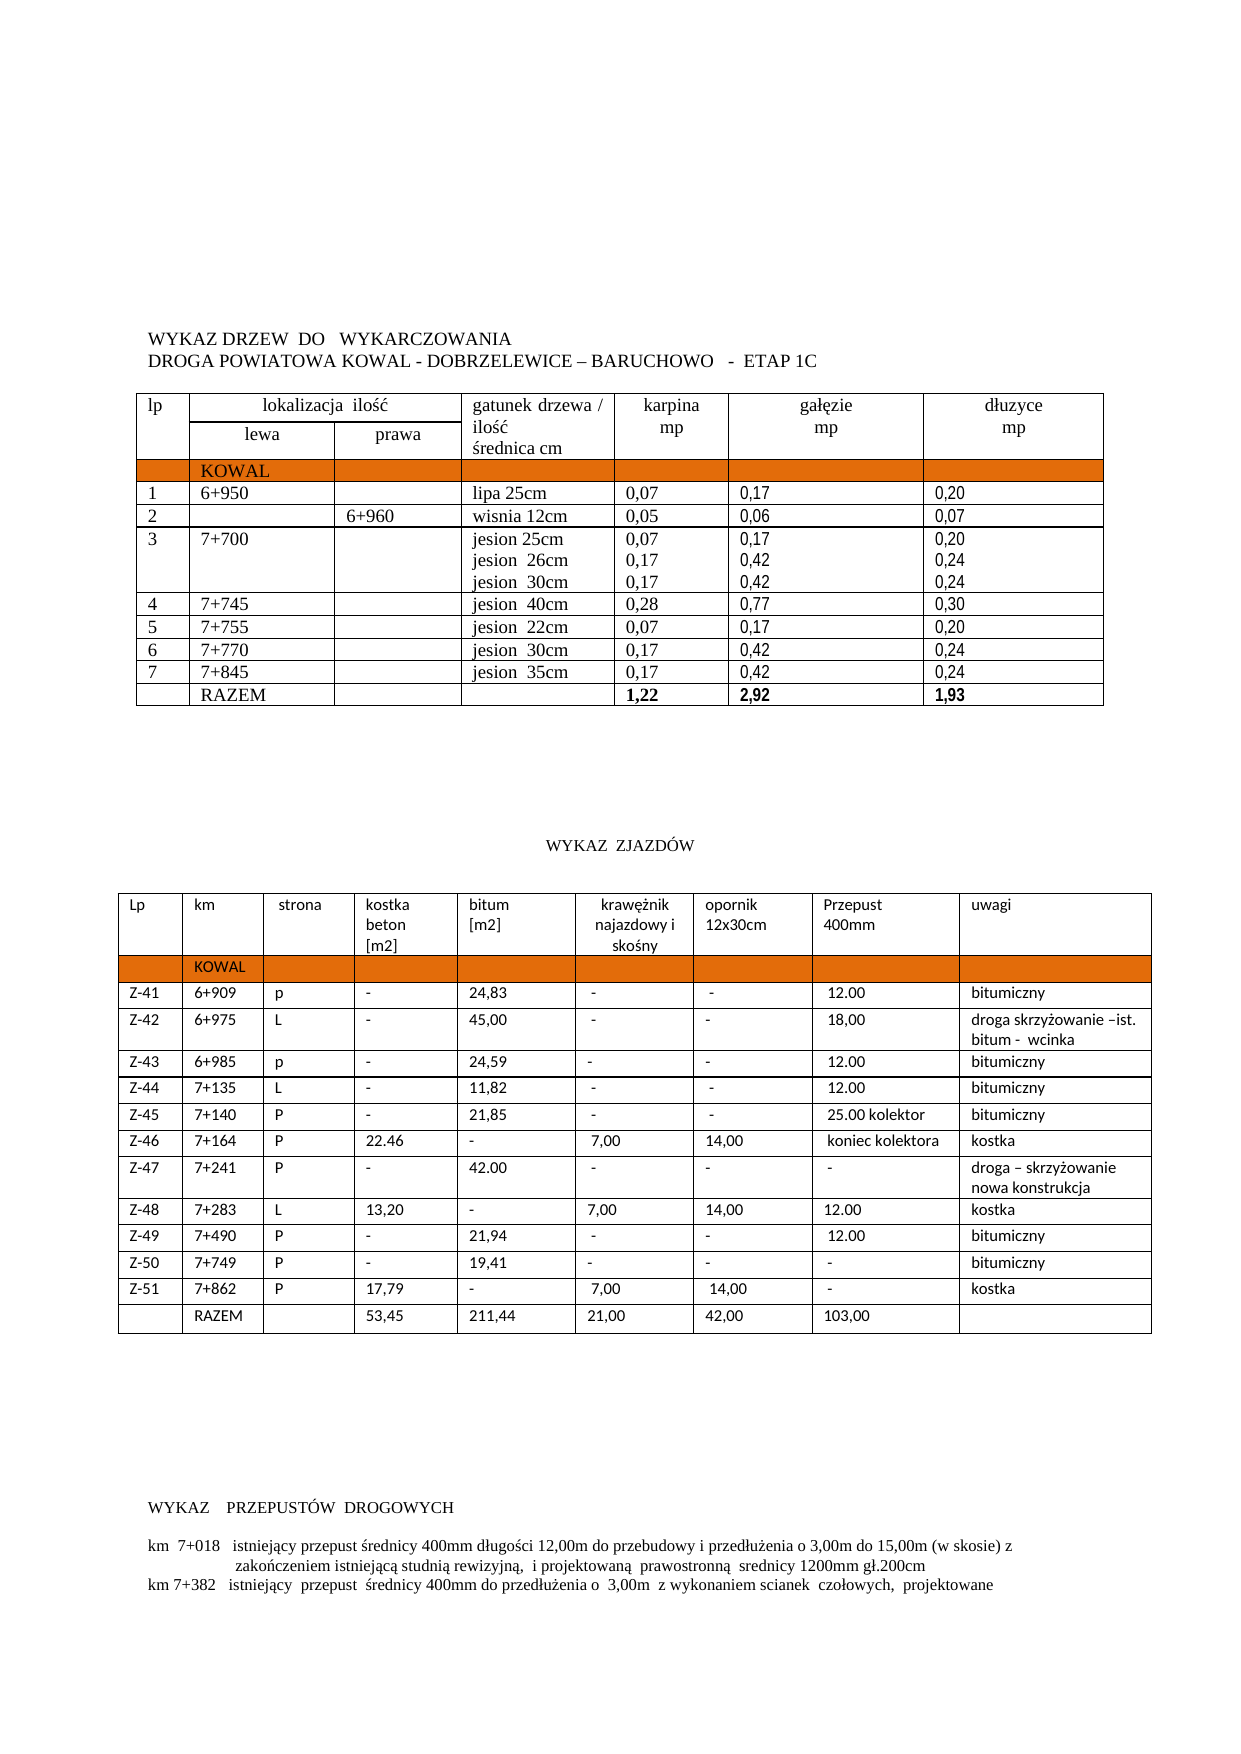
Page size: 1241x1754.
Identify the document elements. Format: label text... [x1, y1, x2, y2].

table_cell Z-50 [119, 1252, 182, 1277]
table_cell jesion 30cm [462, 639, 614, 660]
table_header uwagi [960, 894, 1151, 955]
table_cell - [813, 1157, 959, 1198]
table_cell L [264, 1199, 354, 1224]
table_cell - [694, 1009, 812, 1050]
table_cell 12.00 [813, 1051, 959, 1076]
table_cell 0,24 [924, 639, 1103, 660]
table_cell P [264, 1157, 354, 1198]
table_cell - [458, 1279, 575, 1304]
table_cell - [355, 1078, 457, 1103]
table_cell 7+845 [190, 661, 334, 683]
table_header gatunek drzewa / ilość średnica cm [462, 394, 614, 459]
table_cell Z-46 [119, 1131, 182, 1156]
table_cell - [576, 1225, 693, 1251]
table_cell 0,30 [924, 593, 1103, 615]
table_cell 42.00 [458, 1157, 575, 1198]
table_cell P [264, 1131, 354, 1156]
text WYKAZ DRZEW DO WYKARCZOWANIA [148, 328, 1093, 350]
table_header bitum [m2] [458, 894, 575, 955]
table_cell - [576, 1104, 693, 1129]
table_cell 12.00 [813, 1199, 959, 1224]
table_cell Z-41 [119, 983, 182, 1008]
table_cell 6+975 [183, 1009, 263, 1050]
table_cell - [355, 1225, 457, 1251]
table_cell 45,00 [458, 1009, 575, 1050]
table_cell kostka [960, 1199, 1151, 1224]
table_cell wisnia 12cm [462, 505, 614, 526]
text km 7+018 istniejący przepust średnicy 400mm długości 12,00m do przebudowy i przedłużenia o 3,00m do 15,00m (w skosie) z [148, 1536, 1093, 1555]
table_cell 42,00 [694, 1305, 812, 1333]
table_cell - [355, 1051, 457, 1076]
text km 7+382 istniejący przepust średnicy 400mm do przedłużenia o 3,00m z wykonaniem scianek czołowych, projektowane [148, 1574, 1093, 1594]
table_cell jesion 40cm [462, 593, 614, 615]
table_cell Z-51 [119, 1279, 182, 1304]
table_cell 7+700 [190, 528, 334, 592]
table_cell 0,17 [729, 616, 923, 637]
table_cell 24,83 [458, 983, 575, 1008]
table_cell [335, 684, 461, 705]
table_cell 1,22 [615, 684, 728, 705]
table_cell bitumiczny [960, 983, 1151, 1008]
table_cell [335, 639, 461, 660]
table_cell 7+745 [190, 593, 334, 615]
table_cell RAZEM [183, 1305, 263, 1333]
table_cell 0,77 [729, 593, 923, 615]
text zakończeniem istniejącą studnią rewizyjną, i projektowaną prawostronną srednicy 1200mm gł.200cm [148, 1555, 1093, 1574]
table_cell 0,07 [615, 616, 728, 637]
table_cell 53,45 [355, 1305, 457, 1333]
table_cell P [264, 1225, 354, 1251]
table_cell 21,94 [458, 1225, 575, 1251]
table_cell 0,07 0,17 0,17 [615, 528, 728, 592]
table_cell 0,17 [729, 482, 923, 504]
table_header gałęzie mp [729, 394, 923, 459]
table_cell 103,00 [813, 1305, 959, 1333]
table_cell bitumiczny [960, 1078, 1151, 1103]
table_cell 24,59 [458, 1051, 575, 1076]
table_cell KOWAL [183, 956, 263, 982]
table_cell p [264, 1051, 354, 1076]
table_header krawężnik najazdowy i skośny [576, 894, 693, 955]
table_cell 5 [137, 616, 189, 637]
table_cell 18,00 [813, 1009, 959, 1050]
table_cell 7+140 [183, 1104, 263, 1129]
table_cell [335, 528, 461, 592]
table_cell 14,00 [694, 1279, 812, 1304]
table_cell Z-42 [119, 1009, 182, 1050]
table_cell 6+909 [183, 983, 263, 1008]
table_cell prawa [335, 423, 461, 459]
table_header dłuzyce mp [924, 394, 1103, 459]
table_cell [615, 460, 728, 481]
table_header lokalizacja ilość [190, 394, 461, 421]
table_cell - [576, 1009, 693, 1050]
table_cell [335, 661, 461, 683]
table_cell 7,00 [576, 1199, 693, 1224]
table_cell [119, 956, 182, 982]
table_cell [813, 956, 959, 982]
table_cell 7+749 [183, 1252, 263, 1277]
table_cell 14,00 [694, 1199, 812, 1224]
table_cell KOWAL [190, 460, 334, 481]
table_cell 6+960 [335, 505, 461, 526]
text WYKAZ PRZEPUSTÓW DROGOWYCH [148, 1498, 1093, 1517]
table_cell [137, 684, 189, 705]
table_cell 0,20 [924, 616, 1103, 637]
table_cell - [355, 1009, 457, 1050]
table_cell Z-43 [119, 1051, 182, 1076]
table_cell 1 [137, 482, 189, 504]
table_cell P [264, 1279, 354, 1304]
table_cell 22.46 [355, 1131, 457, 1156]
table_cell droga skrzyżowanie –ist. bitum - wcinka [960, 1009, 1151, 1050]
table_cell - [576, 1252, 693, 1277]
table_cell [335, 616, 461, 637]
table_cell 7,00 [576, 1131, 693, 1156]
table_cell - [355, 1104, 457, 1129]
table_cell 0,20 [924, 482, 1103, 504]
table_cell 0,42 [729, 639, 923, 660]
table_cell 19,41 [458, 1252, 575, 1277]
table_cell Z-49 [119, 1225, 182, 1251]
table_header km [183, 894, 263, 955]
table_cell RAZEM [190, 684, 334, 705]
table_cell [960, 1305, 1151, 1333]
table_cell Z-47 [119, 1157, 182, 1198]
table_cell jesion 25cm jesion 26cm jesion 30cm [462, 528, 614, 592]
table_cell 12.00 [813, 1225, 959, 1251]
table_cell - [694, 1225, 812, 1251]
table_cell [694, 956, 812, 982]
table_cell 0,24 [924, 661, 1103, 683]
table_cell 7+241 [183, 1157, 263, 1198]
table_cell 4 [137, 593, 189, 615]
table_cell - [813, 1252, 959, 1277]
table_cell - [694, 1157, 812, 1198]
table_header Lp [119, 894, 182, 955]
table_cell [119, 1305, 182, 1333]
table_cell Z-44 [119, 1078, 182, 1103]
table_cell 12.00 [813, 1078, 959, 1103]
table_cell p [264, 983, 354, 1008]
table_cell [190, 505, 334, 526]
table_cell - [576, 1051, 693, 1076]
table_cell 13,20 [355, 1199, 457, 1224]
table_cell [264, 1305, 354, 1333]
table_header karpina mp [615, 394, 728, 459]
table_cell 211,44 [458, 1305, 575, 1333]
table_cell 0,28 [615, 593, 728, 615]
table_cell [924, 460, 1103, 481]
table_cell - [355, 1252, 457, 1277]
table_cell 7+490 [183, 1225, 263, 1251]
table_cell 14,00 [694, 1131, 812, 1156]
table_cell 0,17 [615, 639, 728, 660]
table_cell 12.00 [813, 983, 959, 1008]
text WYKAZ ZJAZDÓW [148, 836, 1093, 855]
table_header lp [137, 394, 189, 459]
table_cell kostka [960, 1131, 1151, 1156]
table_cell 21,00 [576, 1305, 693, 1333]
table_cell L [264, 1078, 354, 1103]
table_cell 0,06 [729, 505, 923, 526]
table_cell - [458, 1131, 575, 1156]
table_cell - [355, 983, 457, 1008]
table_cell - [813, 1279, 959, 1304]
table_cell bitumiczny [960, 1252, 1151, 1277]
table_cell 7+135 [183, 1078, 263, 1103]
table_cell - [576, 1078, 693, 1103]
table_cell - [694, 983, 812, 1008]
table_cell 6 [137, 639, 189, 660]
table_cell 25.00 kolektor [813, 1104, 959, 1129]
table_cell [355, 956, 457, 982]
table_cell 0,17 [615, 661, 728, 683]
table_cell [462, 460, 614, 481]
table_cell [264, 956, 354, 982]
table_cell [335, 482, 461, 504]
table_cell 7,00 [576, 1279, 693, 1304]
table_cell 2,92 [729, 684, 923, 705]
table_cell [335, 593, 461, 615]
table_cell kostka [960, 1279, 1151, 1304]
table_cell - [355, 1157, 457, 1198]
table_cell 7+770 [190, 639, 334, 660]
table_header opornik 12x30cm [694, 894, 812, 955]
table_cell 11,82 [458, 1078, 575, 1103]
table_cell 1,93 [924, 684, 1103, 705]
table_cell - [694, 1104, 812, 1129]
table_cell 0,07 [924, 505, 1103, 526]
table_cell 6+950 [190, 482, 334, 504]
table_cell 7+283 [183, 1199, 263, 1224]
table_cell 0,05 [615, 505, 728, 526]
table_cell 2 [137, 505, 189, 526]
table_cell - [576, 983, 693, 1008]
table_cell 17,79 [355, 1279, 457, 1304]
table_cell jesion 35cm [462, 661, 614, 683]
table_cell [462, 684, 614, 705]
text DROGA POWIATOWA KOWAL - DOBRZELEWICE – BARUCHOWO - ETAP 1C [148, 350, 1093, 371]
table_cell bitumiczny [960, 1051, 1151, 1076]
table_cell P [264, 1252, 354, 1277]
table_cell P [264, 1104, 354, 1129]
table_cell 21,85 [458, 1104, 575, 1129]
table_cell 0,07 [615, 482, 728, 504]
table_cell 7 [137, 661, 189, 683]
table_cell lewa [190, 423, 334, 459]
table_cell [335, 460, 461, 481]
table_header kostka beton [m2] [355, 894, 457, 955]
table_cell jesion 22cm [462, 616, 614, 637]
table_cell 6+985 [183, 1051, 263, 1076]
table_cell 7+755 [190, 616, 334, 637]
table_cell 7+862 [183, 1279, 263, 1304]
table_cell 3 [137, 528, 189, 592]
table_header Przepust 400mm [813, 894, 959, 955]
table_cell L [264, 1009, 354, 1050]
table_cell Z-45 [119, 1104, 182, 1129]
table_cell - [576, 1157, 693, 1198]
table_cell [137, 460, 189, 481]
table_cell [576, 956, 693, 982]
table_header strona [264, 894, 354, 955]
table_cell [960, 956, 1151, 982]
table_cell 0,42 [729, 661, 923, 683]
table_cell lipa 25cm [462, 482, 614, 504]
table_cell 7+164 [183, 1131, 263, 1156]
table_cell 0,17 0,42 0,42 [729, 528, 923, 592]
table_cell - [694, 1051, 812, 1076]
table_cell droga – skrzyżowanie nowa konstrukcja [960, 1157, 1151, 1198]
table_cell - [458, 1199, 575, 1224]
table_cell - [694, 1252, 812, 1277]
table_cell 0,20 0,24 0,24 [924, 528, 1103, 592]
table_cell [458, 956, 575, 982]
table_cell - [694, 1078, 812, 1103]
table_cell Z-48 [119, 1199, 182, 1224]
table_cell bitumiczny [960, 1225, 1151, 1251]
table_cell koniec kolektora [813, 1131, 959, 1156]
table_cell [729, 460, 923, 481]
table_cell bitumiczny [960, 1104, 1151, 1129]
